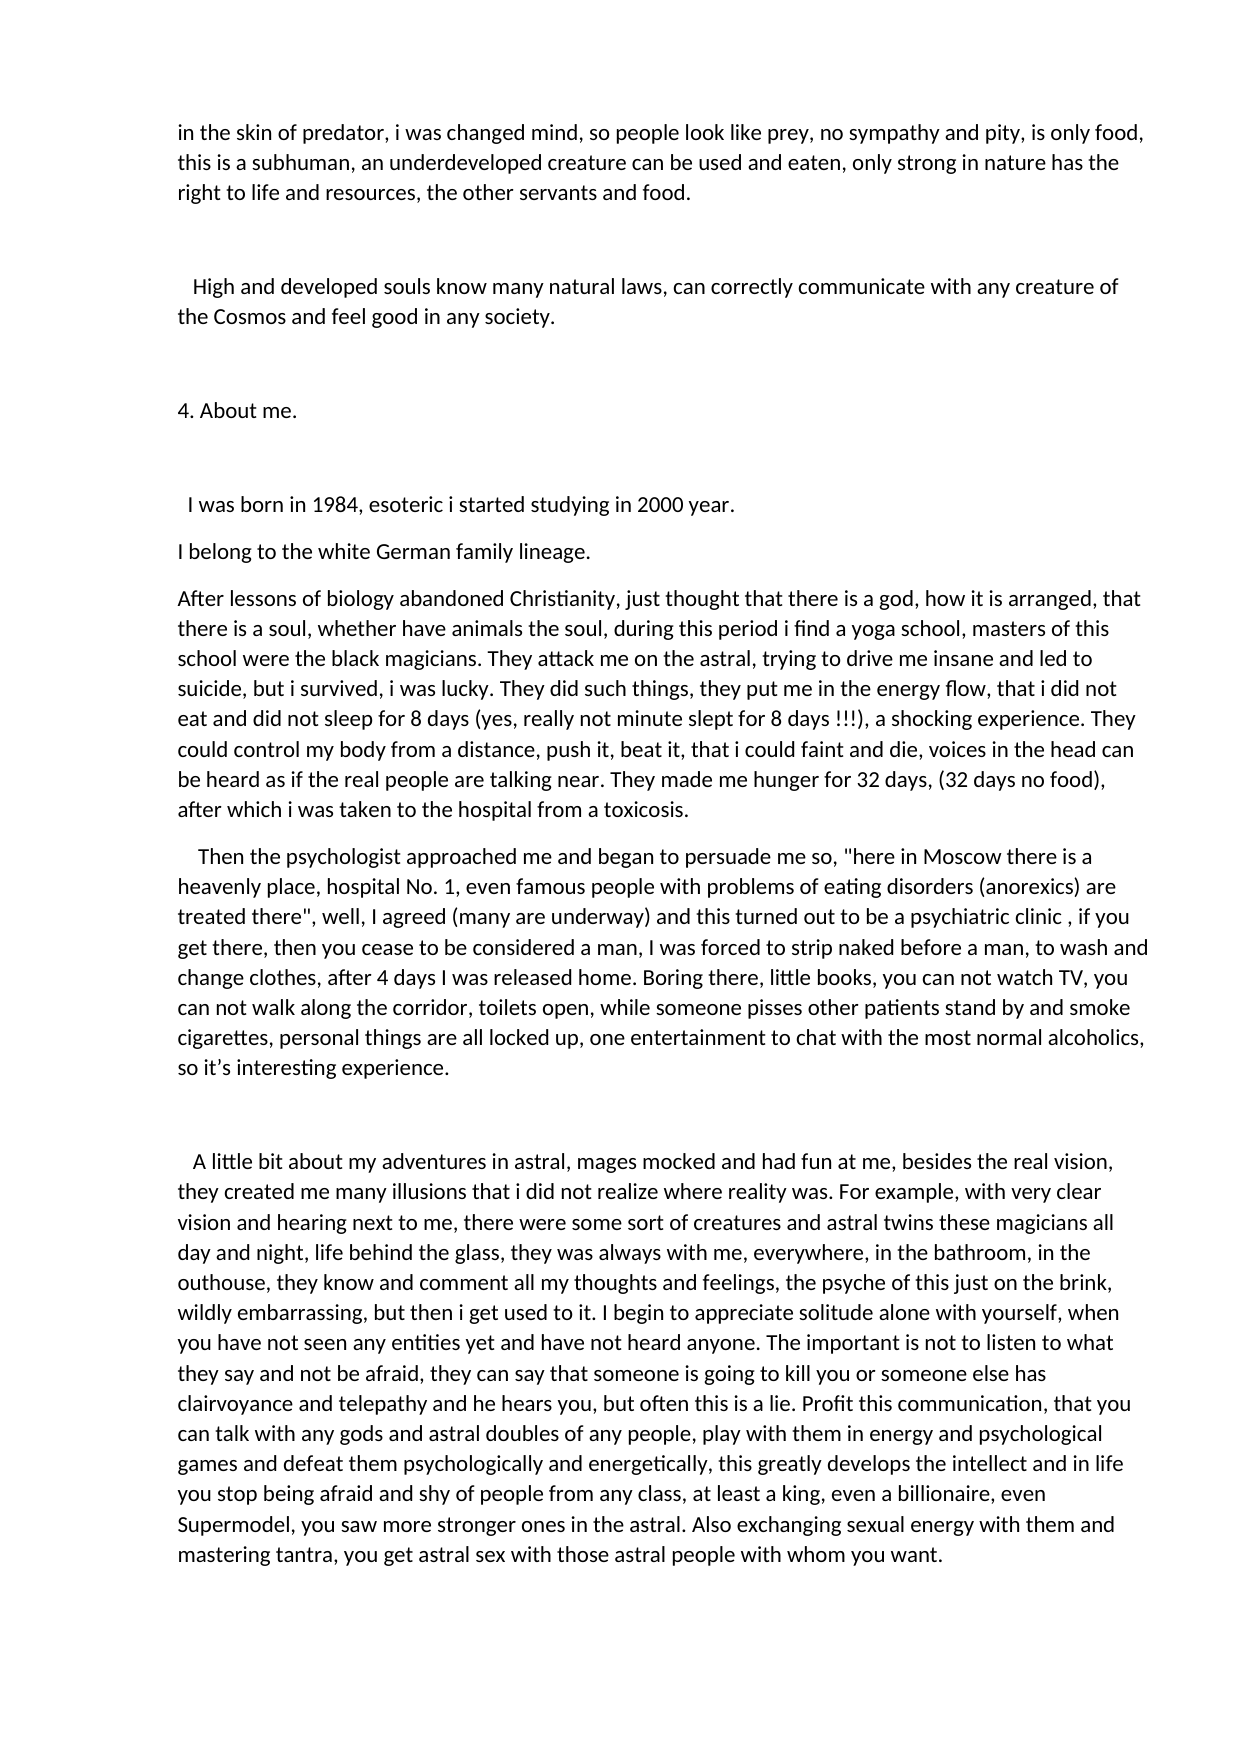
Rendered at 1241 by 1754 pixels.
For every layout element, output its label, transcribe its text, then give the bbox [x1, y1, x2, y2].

text High and developed souls know many natural laws, can correctly communicate with any creature of the Cosmos and feel good in any society. [177, 272, 1152, 331]
text After lessons of biology abandoned Christianity, just thought that there is a god, how it is arranged, that there is a soul, whether have animals the soul, during this period i find a yoga school, masters of this school were the black magicians. They attack me on the astral, trying to drive me insane and led to suicide, but i survived, i was lucky. They did such things, they put me in the energy flow, that i did not eat and did not sleep for 8 days (yes, really not minute slept for 8 days !!!), a shocking experience. They could control my body from a distance, push it, beat it, that i could faint and die, voices in the head can be heard as if the real people are talking near. They made me hunger for 32 days, (32 days no food), after which i was taken to the hospital from a toxicosis. [177, 584, 1152, 823]
text A little bit about my adventures in astral, mages mocked and had fun at me, besides the real vision, they created me many illusions that i did not realize where reality was. For example, with very clear vision and hearing next to me, there were some sort of creatures and astral twins these magicians all day and night, life behind the glass, they was always with me, everywhere, in the bathroom, in the outhouse, they know and comment all my thoughts and feelings, the psyche of this just on the brink, wildly embarrassing, but then i get used to it. I begin to appreciate solitude alone with yourself, when you have not seen any entities yet and have not heard anyone. The important is not to listen to what they say and not be afraid, they can say that someone is going to kill you or someone else has clairvoyance and telepathy and he hears you, but often this is a lie. Profit this communication, that you can talk with any gods and astral doubles of any people, play with them in energy and psychological games and defeat them psychologically and energetically, this greatly develops the intellect and in life you stop being afraid and shy of people from any class, at least a king, even a billionaire, even Supermodel, you saw more stronger ones in the astral. Also exchanging sexual energy with them and mastering tantra, you get astral sex with those astral people with whom you want. [177, 1147, 1152, 1568]
text Then the psychologist approached me and began to persuade me so, "here in Moscow there is a heavenly place, hospital No. 1, even famous people with problems of eating disorders (anorexics) are treated there", well, I agreed (many are underway) and this turned out to be a psychiatric clinic , if you get there, then you cease to be considered a man, I was forced to strip naked before a man, to wash and change clothes, after 4 days I was released home. Boring there, little books, you can not watch TV, you can not walk along the corridor, toilets open, while someone pisses other patients stand by and smoke cigarettes, personal things are all locked up, one entertainment to chat with the most normal alcoholics, so it’s interesting experience. [177, 842, 1152, 1082]
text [177, 118, 1152, 207]
text I belong to the white German family lineage. [177, 537, 1152, 565]
text I was born in 1984, esoteric i started studying in 2000 year. [177, 490, 1152, 518]
text 4. About me. [177, 396, 1152, 424]
